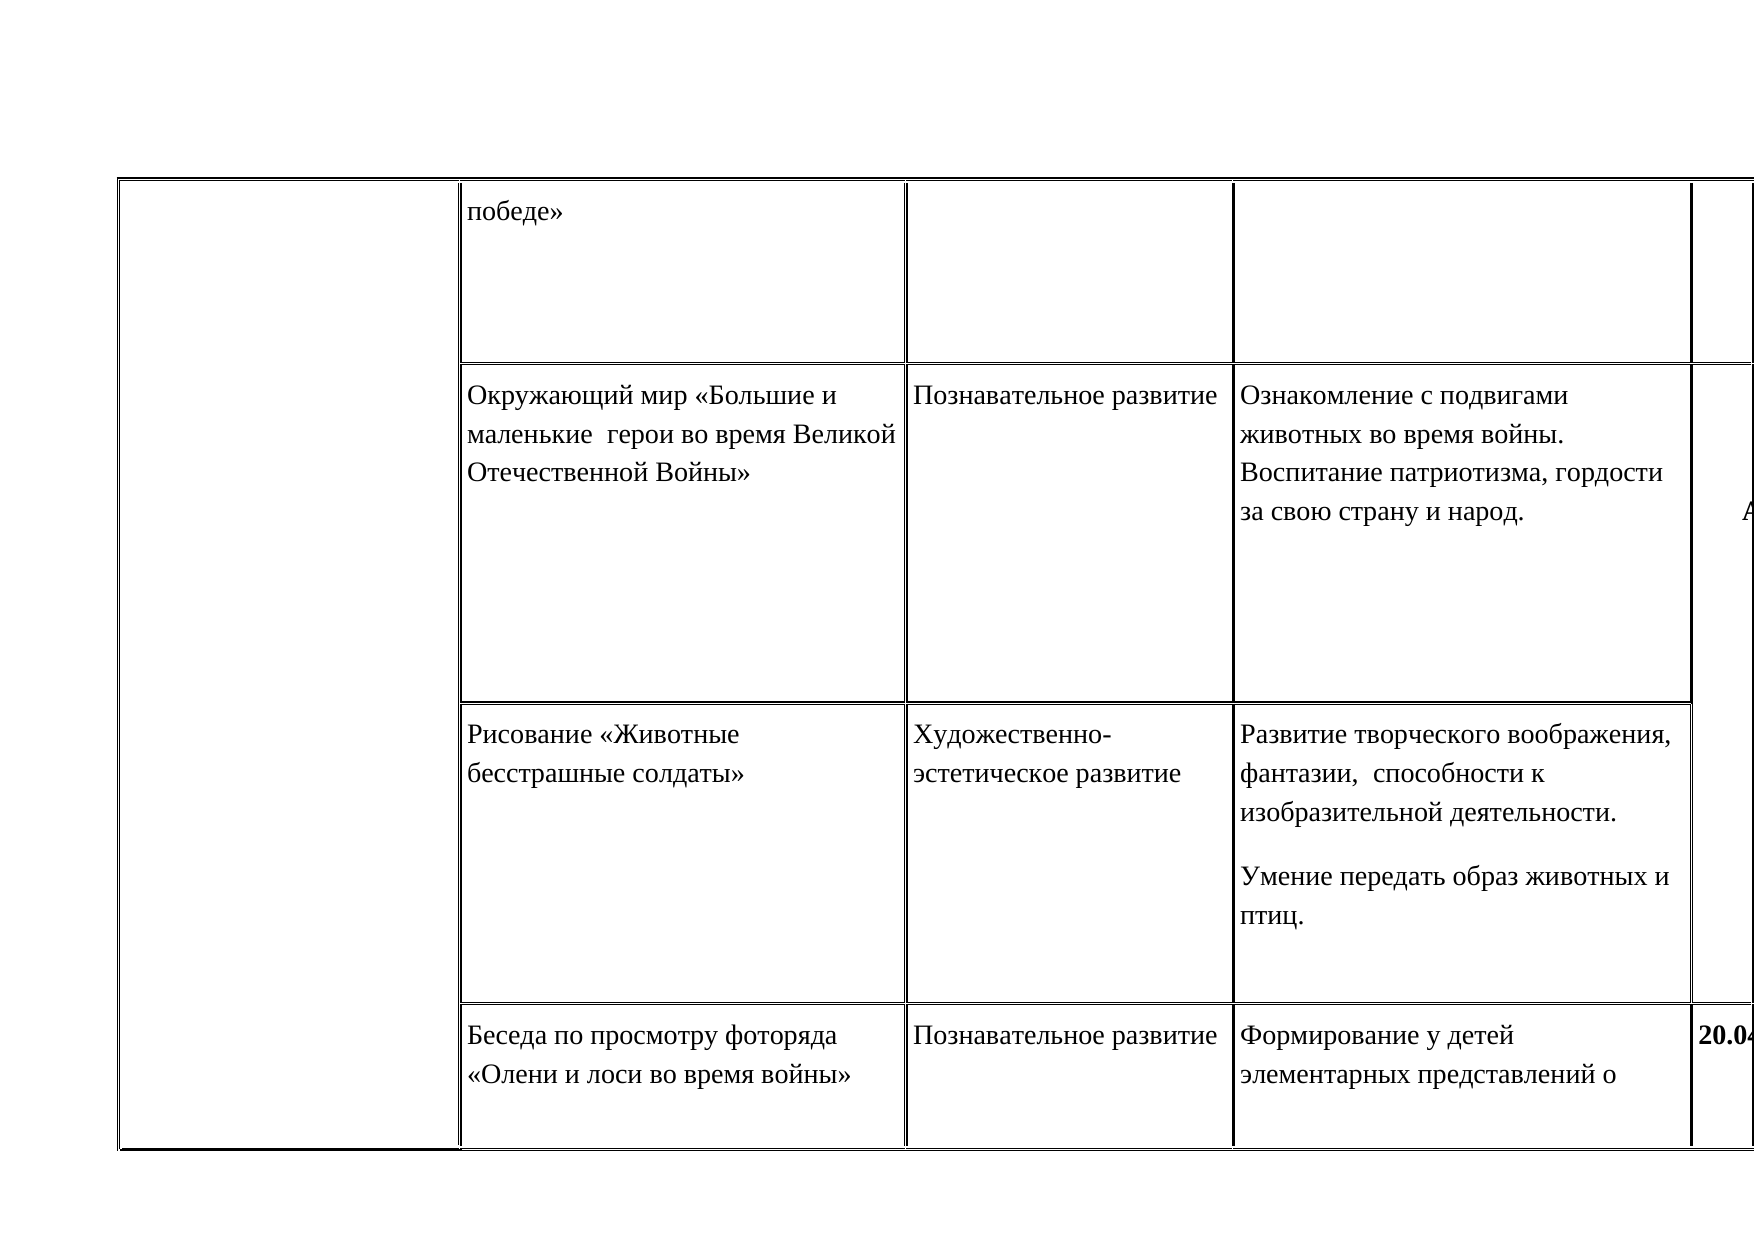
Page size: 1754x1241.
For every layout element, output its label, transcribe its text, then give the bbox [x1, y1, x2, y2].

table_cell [460, 1002, 906, 1148]
table_cell Познавательное развитие [908, 365, 1232, 701]
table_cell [460, 179, 906, 362]
table_cell 19.04.2022 Альбом «Животные - бесстрашные солдаты во времена ВОВ» Выставка детских рисунков [1691, 362, 1754, 1002]
table_cell Основной [120, 179, 460, 1148]
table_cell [1691, 1002, 1754, 1148]
table_cell Ознакомление с подвигами животных во время войны. Воспитание патриотизма, гордости за свою страну и народ. [1235, 365, 1690, 701]
table_cell Окружающий мир «Большие и маленькие герои во время Великой Отечественной Войны» [462, 365, 904, 701]
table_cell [1233, 1005, 1691, 1148]
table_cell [906, 179, 1233, 362]
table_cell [1233, 181, 1691, 362]
table_cell Развитие творческого воображения, фантазии, способности к изобразительной деятельности. Умение передать образ животных и птиц. [1235, 705, 1690, 1002]
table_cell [906, 1005, 1233, 1148]
table_cell Рисование «Животные бесстрашные солдаты» [462, 705, 904, 1002]
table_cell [1691, 181, 1754, 362]
table_cell Художественно-эстетическое развитие [908, 705, 1232, 1002]
